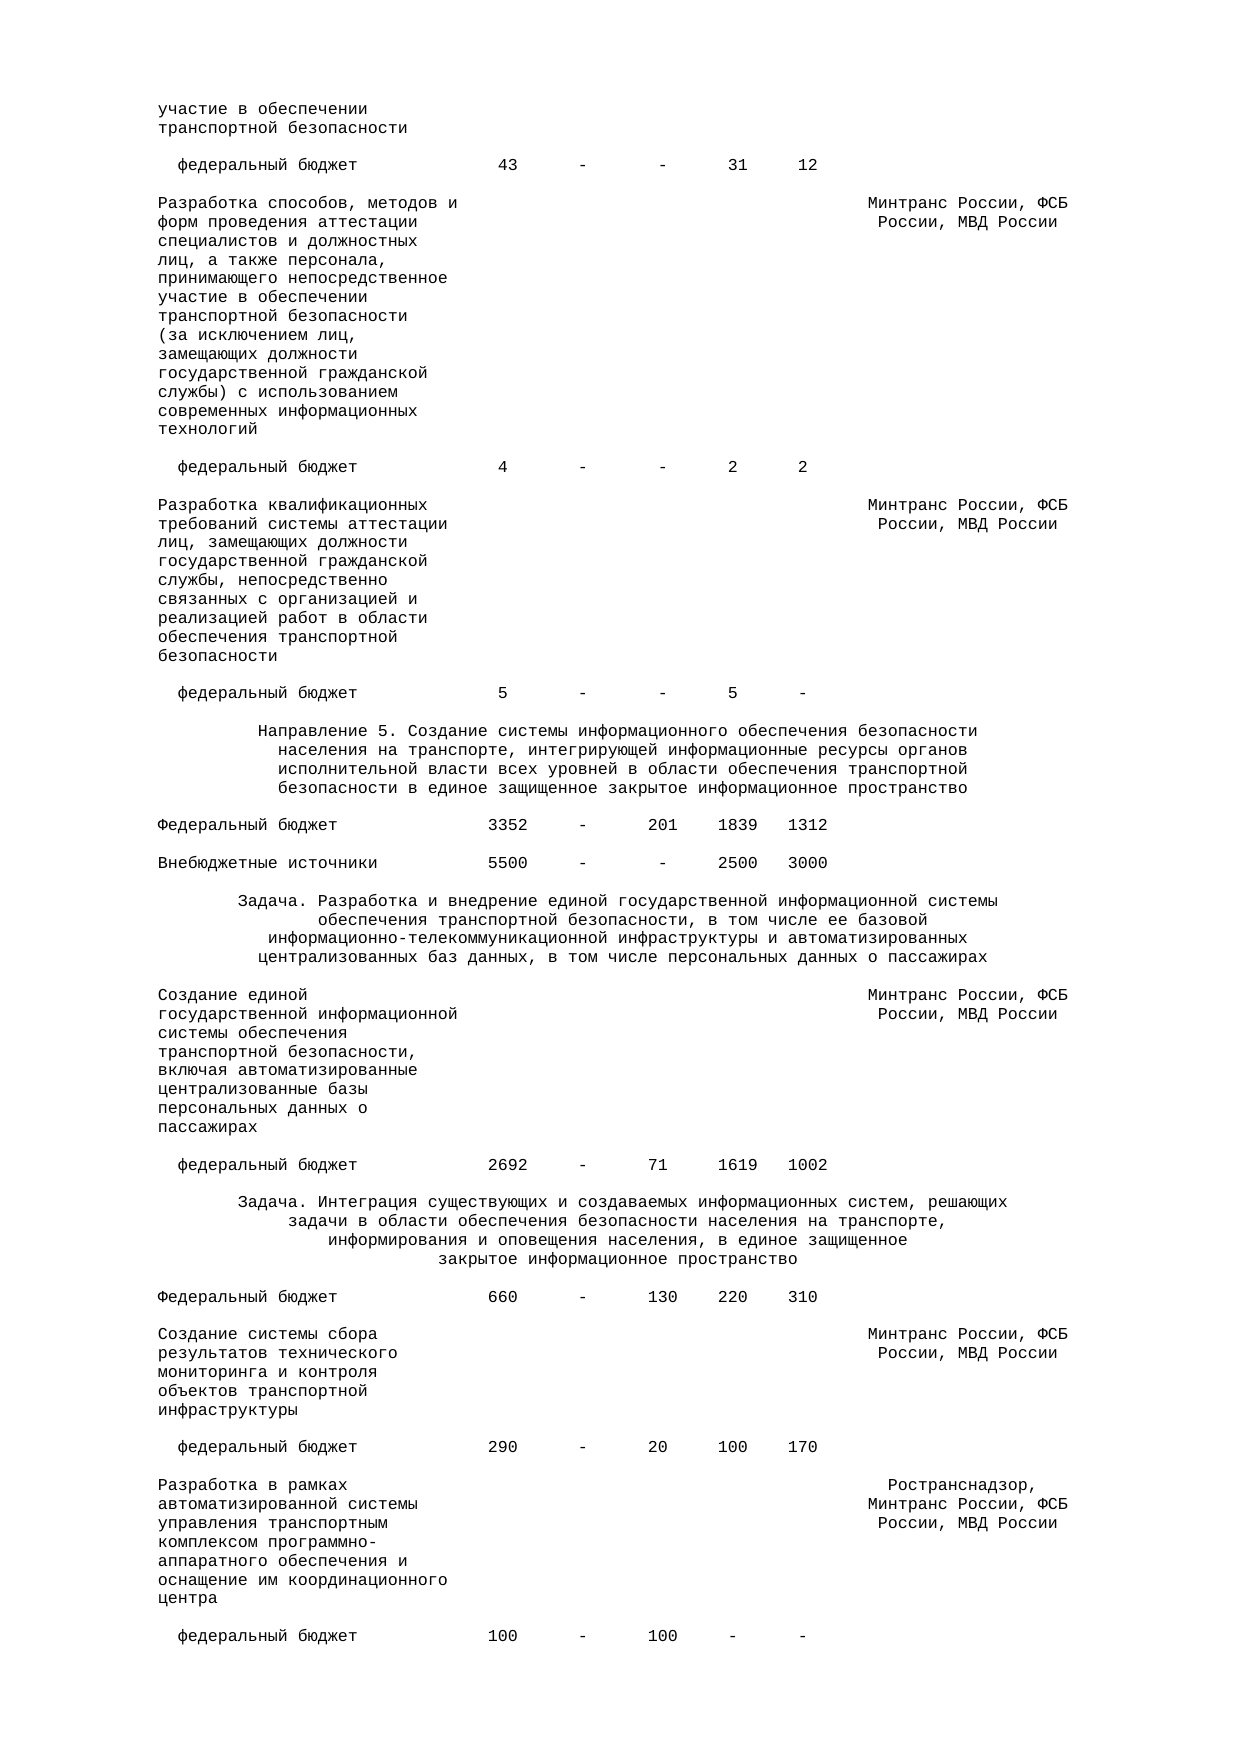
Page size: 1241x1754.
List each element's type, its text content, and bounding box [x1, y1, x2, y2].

text Направление 5. Создание системы информационного обеспечения безопасности [148, 723, 1181, 741]
text Разработка в рамках Ространснадзор, [148, 1477, 1181, 1496]
text требований системы аттестации России, МВД России [148, 515, 1181, 534]
text безопасности [148, 647, 1181, 666]
text обеспечения транспортной безопасности, в том числе ее базовой [148, 911, 1181, 930]
text транспортной безопасности [148, 119, 1181, 138]
text участие в обеспечении [148, 100, 1181, 119]
text закрытое информационное пространство [148, 1251, 1181, 1269]
text обеспечения транспортной [148, 628, 1181, 647]
text автоматизированной системы Минтранс России, ФСБ [148, 1496, 1181, 1514]
text информационно-телекоммуникационной инфраструктуры и автоматизированных [148, 930, 1181, 949]
text населения на транспорте, интегрирующей информационные ресурсы органов [148, 741, 1181, 760]
text замещающих должности [148, 346, 1181, 364]
text управления транспортным России, МВД России [148, 1514, 1181, 1533]
text лиц, а также персонала, [148, 251, 1181, 270]
text федеральный бюджет 43 - - 31 12 [148, 157, 1181, 176]
text форм проведения аттестации России, МВД России [148, 213, 1181, 232]
text безопасности в единое защищенное закрытое информационное пространство [148, 779, 1181, 798]
text оснащение им координационного [148, 1571, 1181, 1590]
text Разработка квалификационных Минтранс России, ФСБ [148, 496, 1181, 515]
text Федеральный бюджет 660 - 130 220 310 [148, 1288, 1181, 1307]
text реализацией работ в области [148, 609, 1181, 628]
text современных информационных [148, 402, 1181, 421]
text исполнительной власти всех уровней в области обеспечения транспортной [148, 760, 1181, 779]
text комплексом программно- [148, 1533, 1181, 1552]
text системы обеспечения [148, 1024, 1181, 1043]
text федеральный бюджет 290 - 20 100 170 [148, 1439, 1181, 1458]
text пассажирах [148, 1118, 1181, 1137]
text Разработка способов, методов и Минтранс России, ФСБ [148, 195, 1181, 213]
text транспортной безопасности [148, 308, 1181, 327]
text персональных данных о [148, 1100, 1181, 1118]
text принимающего непосредственное [148, 270, 1181, 289]
text федеральный бюджет 100 - 100 - - [148, 1628, 1181, 1646]
text Задача. Разработка и внедрение единой государственной информационной системы [148, 892, 1181, 911]
text связанных с организацией и [148, 591, 1181, 609]
text транспортной безопасности, [148, 1043, 1181, 1062]
text специалистов и должностных [148, 232, 1181, 251]
text службы, непосредственно [148, 572, 1181, 591]
text технологий [148, 421, 1181, 440]
text Задача. Интеграция существующих и создаваемых информационных систем, решающих [148, 1194, 1181, 1213]
text федеральный бюджет 5 - - 5 - [148, 685, 1181, 704]
text аппаратного обеспечения и [148, 1552, 1181, 1571]
text централизованные базы [148, 1081, 1181, 1100]
text результатов технического России, МВД России [148, 1345, 1181, 1364]
text (за исключением лиц, [148, 327, 1181, 346]
text Внебюджетные источники 5500 - - 2500 3000 [148, 854, 1181, 873]
text лиц, замещающих должности [148, 534, 1181, 553]
text государственной гражданской [148, 364, 1181, 383]
text централизованных баз данных, в том числе персональных данных о пассажирах [148, 949, 1181, 968]
text мониторинга и контроля [148, 1364, 1181, 1382]
text Создание единой Минтранс России, ФСБ [148, 987, 1181, 1005]
text службы) с использованием [148, 383, 1181, 402]
text центра [148, 1590, 1181, 1609]
text федеральный бюджет 2692 - 71 1619 1002 [148, 1156, 1181, 1175]
text Федеральный бюджет 3352 - 201 1839 1312 [148, 817, 1181, 836]
text инфраструктуры [148, 1401, 1181, 1420]
text задачи в области обеспечения безопасности населения на транспорте, [148, 1213, 1181, 1232]
text федеральный бюджет 4 - - 2 2 [148, 459, 1181, 477]
text участие в обеспечении [148, 289, 1181, 308]
text государственной информационной России, МВД России [148, 1005, 1181, 1024]
text информирования и оповещения населения, в единое защищенное [148, 1232, 1181, 1251]
text государственной гражданской [148, 553, 1181, 572]
text объектов транспортной [148, 1382, 1181, 1401]
text включая автоматизированные [148, 1062, 1181, 1081]
text Создание системы сбора Минтранс России, ФСБ [148, 1326, 1181, 1345]
